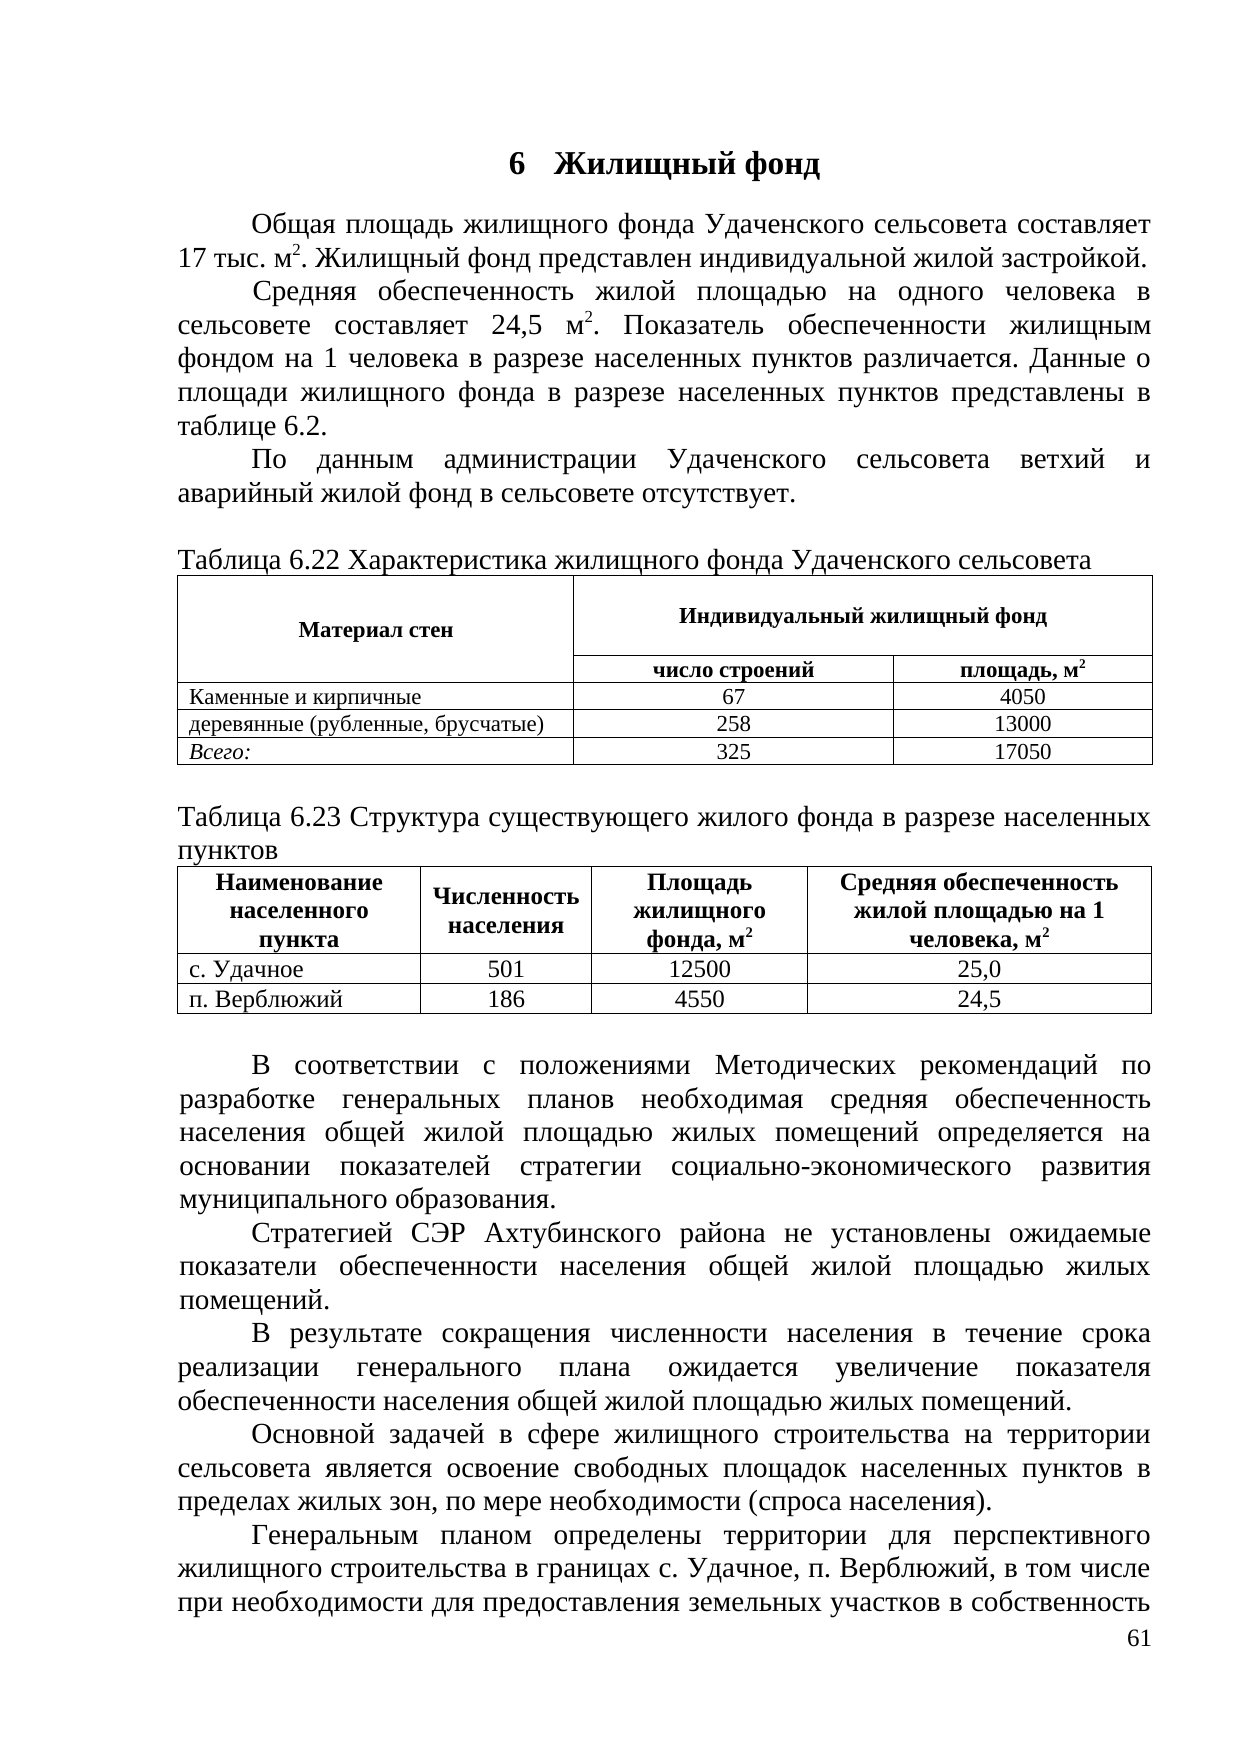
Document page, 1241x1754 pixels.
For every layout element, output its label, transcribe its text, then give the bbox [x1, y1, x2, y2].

text Средняя обеспеченность жилой площадью на одного человека в сельсовете составляет 24,5 м2. Показатель обеспеченности жилищным фондом на 1 человека в разрезе населенных пунктов различается. Данные о площади жилищного фонда в разрезе населенных пунктов представлены в таблице 6.2. [177, 273, 1152, 441]
table_cell 24,5 [808, 984, 1151, 1013]
table_header Материал стен [178, 576, 573, 682]
table_cell 13000 [894, 710, 1152, 737]
table_cell Всего: [178, 738, 573, 764]
table_cell п. Верблюжий [178, 984, 420, 1013]
table_cell деревянные (рубленные, брусчатые) [178, 710, 573, 737]
table_cell 4050 [894, 683, 1152, 709]
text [177, 1517, 1152, 1617]
table_header Численность населения [421, 867, 591, 953]
table_header Площадь жилищного фонда, м2 [592, 867, 807, 953]
table_header Наименование населенного пункта [178, 867, 420, 953]
table_cell площадь, м2 [894, 656, 1152, 682]
text В соответствии с положениями Методических рекомендаций по разработке генеральных планов необходимая средняя обеспеченность населения общей жилой площадью жилых помещений определяется на основании показателей стратегии социально-экономического развития муниципального образования. [179, 1047, 1152, 1215]
table_cell 12500 [592, 954, 807, 983]
text Стратегией СЭР Ахтубинского района не установлены ожидаемые показатели обеспеченности населения общей жилой площадью жилых помещений. [179, 1215, 1152, 1316]
text Основной задачей в сфере жилищного строительства на территории сельсовета является освоение свободных площадок населенных пунктов в пределах жилых зон, по мере необходимости (спроса населения). [177, 1416, 1152, 1517]
table_cell 67 [574, 683, 893, 709]
text Общая площадь жилищного фонда Удаченского сельсовета составляет 17 тыс. м2. Жилищный фонд представлен индивидуальной жилой застройкой. [177, 206, 1152, 273]
table_cell Каменные и кирпичные [178, 683, 573, 709]
table_cell число строений [574, 656, 893, 682]
table_cell с. Удачное [178, 954, 420, 983]
table_header Индивидуальный жилищный фонд [574, 576, 1152, 654]
table_cell 17050 [894, 738, 1152, 764]
text В результате сокращения численности населения в течение срока реализации генерального плана ожидается увеличение показателя обеспеченности населения общей жилой площадью жилых помещений. [177, 1316, 1152, 1416]
table_cell 501 [421, 954, 591, 983]
text По данным администрации Удаченского сельсовета ветхий и аварийный жилой фонд в сельсовете отсутствует. [177, 441, 1152, 508]
table_cell 258 [574, 710, 893, 737]
table_header Средняя обеспеченность жилой площадью на 1 человека, м2 [808, 867, 1151, 953]
table_cell 4550 [592, 984, 807, 1013]
table_cell 325 [574, 738, 893, 764]
subtitle Жилищный фонд [177, 143, 1152, 181]
table_cell 186 [421, 984, 591, 1013]
table_cell 25,0 [808, 954, 1151, 983]
